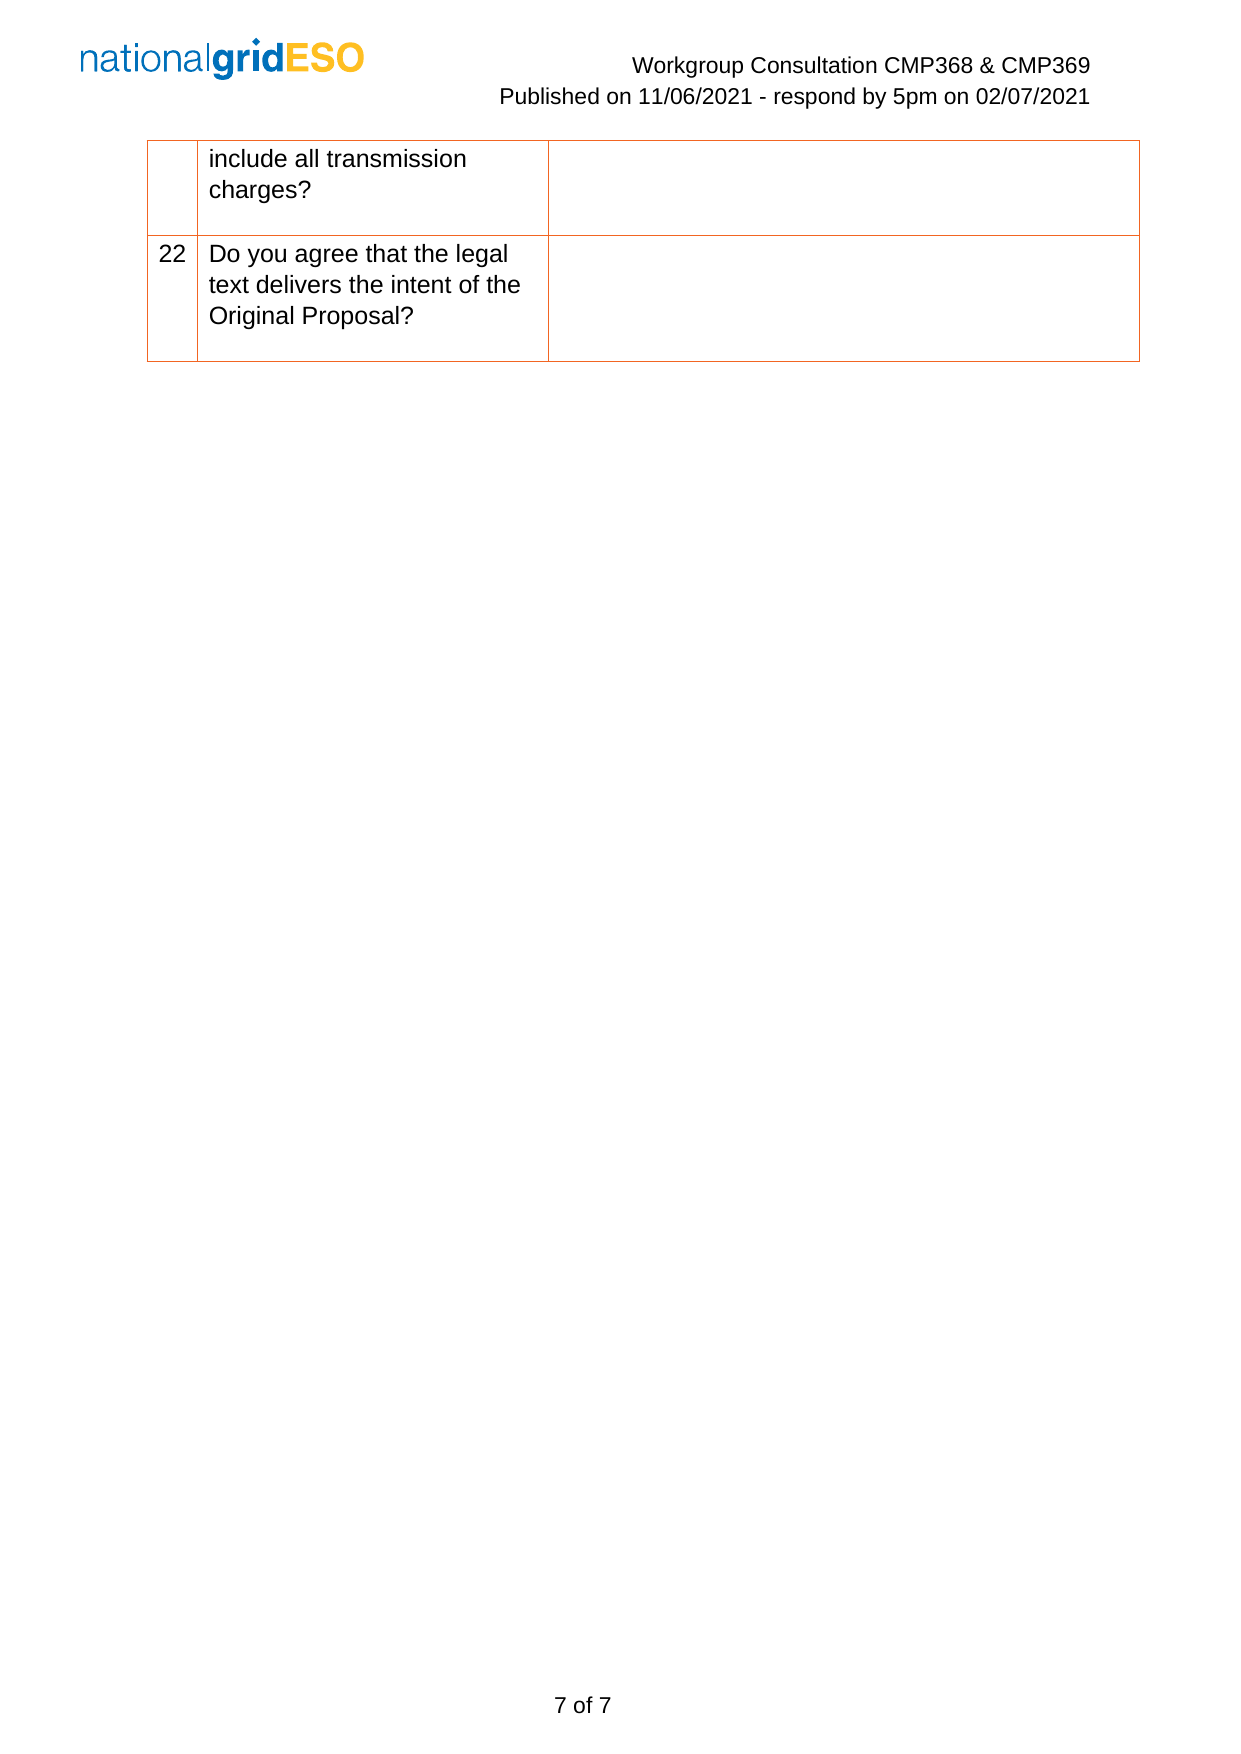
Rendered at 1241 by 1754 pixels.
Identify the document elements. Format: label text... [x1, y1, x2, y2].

table_cell [549, 141, 1139, 235]
table_cell [549, 236, 1139, 361]
table_cell Do you agree that the legal text delivers the intent of the Original Proposal? [198, 236, 548, 361]
table_cell 21 [148, 141, 197, 235]
table_cell 22 [148, 236, 197, 361]
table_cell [198, 141, 548, 235]
